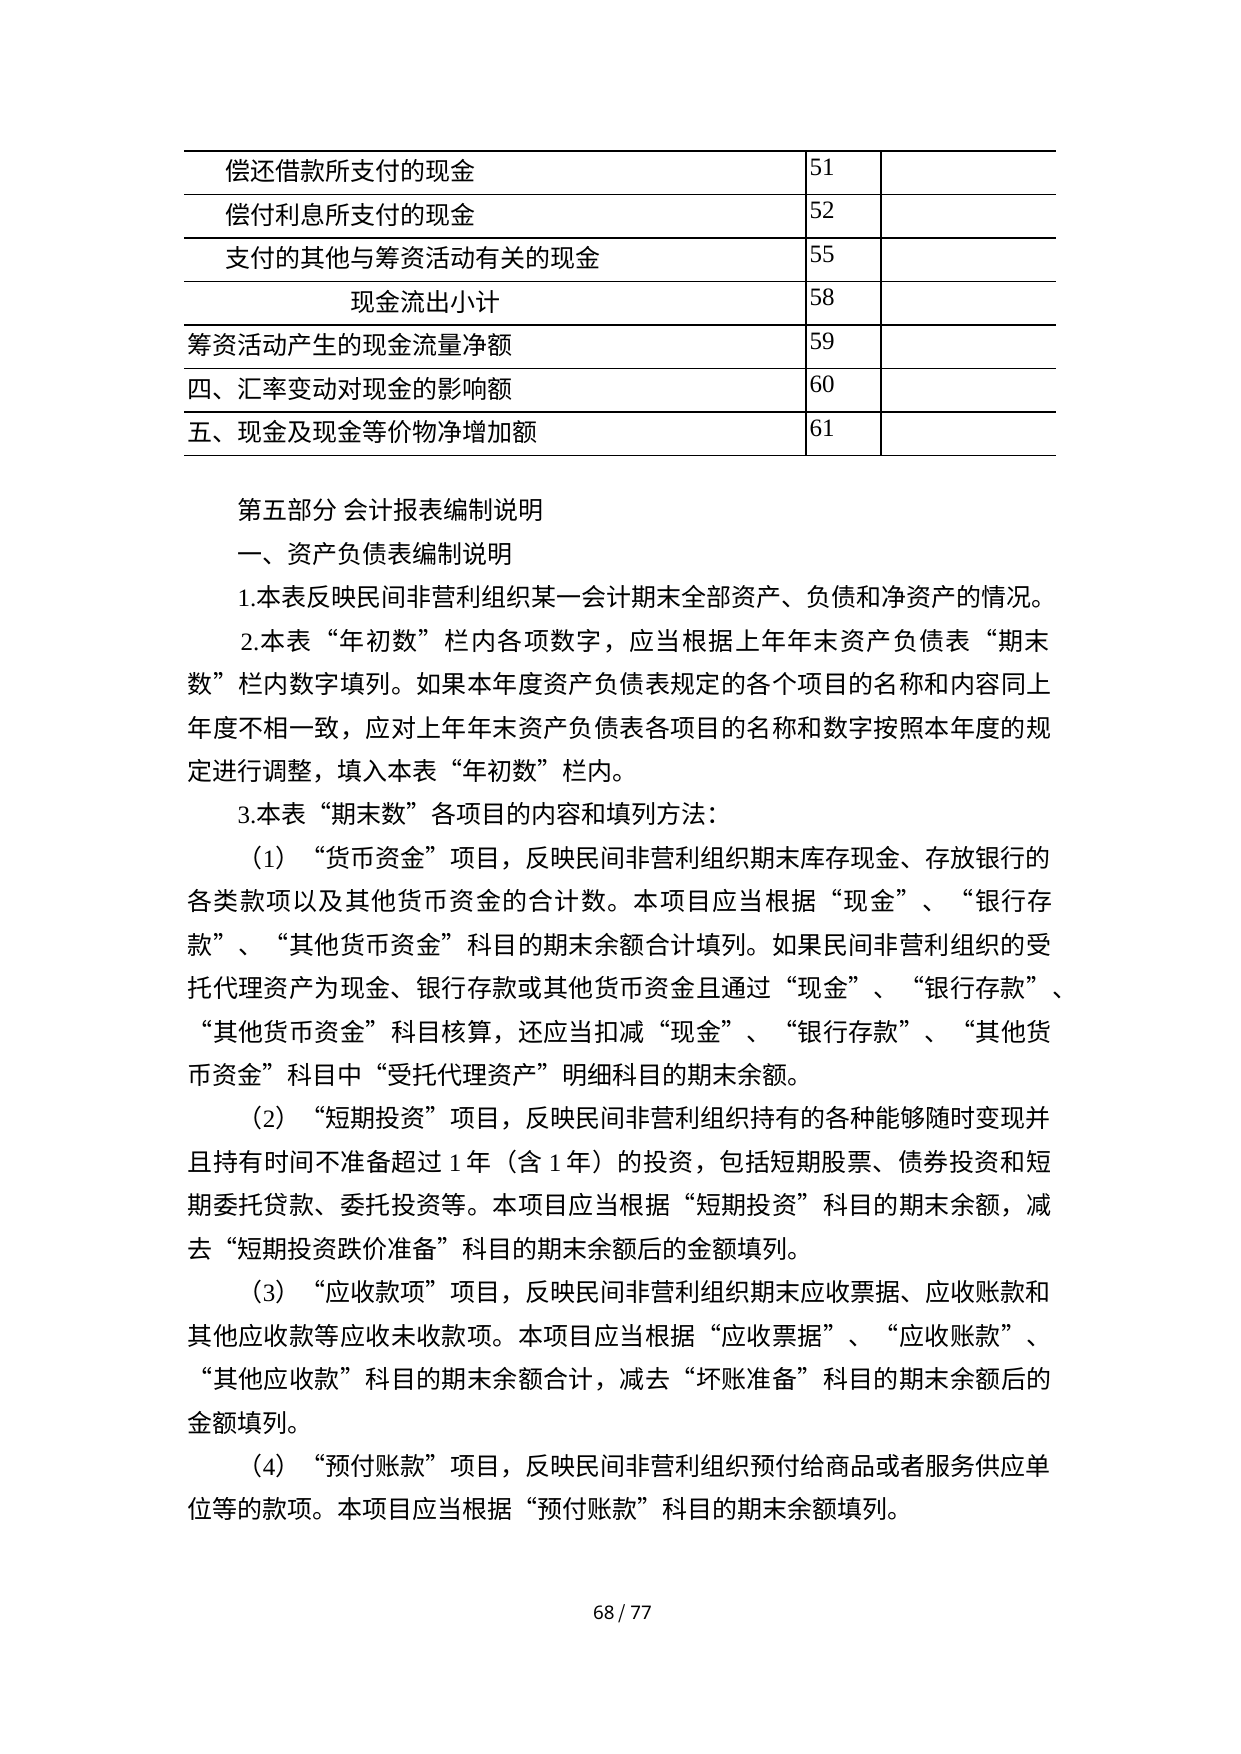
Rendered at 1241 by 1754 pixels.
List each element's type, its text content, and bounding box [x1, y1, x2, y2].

table_cell 60 [807, 369, 880, 411]
table_cell 四、汇率变动对现金的影响额 [184, 369, 805, 411]
text 3.本表“期末数”各项目的内容和填列方法： [187, 795, 1053, 831]
table_cell 筹资活动产生的现金流量净额 [184, 326, 805, 368]
table_cell 偿还借款所支付的现金 [184, 152, 805, 193]
table_cell 现金流出小计 [184, 282, 805, 324]
table_cell 五、现金及现金等价物净增加额 [184, 413, 805, 455]
text （4）“预付账款”项目，反映民间非营利组织预付给商品或者服务供应单位等的款项。本项目应当根据“预付账款”科目的期末余额填列。 [187, 1446, 1053, 1526]
table_cell [882, 413, 1056, 455]
table_cell 偿付利息所支付的现金 [184, 195, 805, 237]
text 一、资产负债表编制说明 [187, 534, 1053, 571]
text （2）“短期投资”项目，反映民间非营利组织持有的各种能够随时变现并且持有时间不准备超过1年（含1年）的投资，包括短期股票、债券投资和短期委托贷款、委托投资等。本项目应当根据“短期投资”科目的期末余额，减去“短期投资跌价准备”科目的期末余额后的金额填列。 [187, 1099, 1053, 1266]
text 2.本表“年初数”栏内各项数字，应当根据上年年末资产负债表“期末数”栏内数字填列。如果本年度资产负债表规定的各个项目的名称和内容同上年度不相一致，应对上年年末资产负债表各项目的名称和数字按照本年度的规定进行调整，填入本表“年初数”栏内。 [187, 621, 1053, 788]
table_cell [882, 326, 1056, 368]
text （3）“应收款项”项目，反映民间非营利组织期末应收票据、应收账款和其他应收款等应收未收款项。本项目应当根据“应收票据”、“应收账款”、“其他应收款”科目的期末余额合计，减去“坏账准备”科目的期末余额后的金额填列。 [187, 1273, 1053, 1439]
table_cell 59 [807, 326, 880, 368]
table_cell 支付的其他与筹资活动有关的现金 [184, 239, 805, 281]
text 第五部分 会计报表编制说明 [187, 491, 1053, 527]
table_cell 61 [807, 413, 880, 455]
table_cell [882, 195, 1056, 237]
table_cell 52 [807, 195, 880, 237]
table_cell 55 [807, 239, 880, 281]
table_cell [882, 239, 1056, 281]
text 1.本表反映民间非营利组织某一会计期末全部资产、负债和净资产的情况。 [187, 578, 1053, 614]
table_cell [882, 282, 1056, 324]
table_cell [882, 369, 1056, 411]
table_cell 58 [807, 282, 880, 324]
table_cell 51 [807, 152, 880, 193]
text （1）“货币资金”项目，反映民间非营利组织期末库存现金、存放银行的各类款项以及其他货币资金的合计数。本项目应当根据“现金”、“银行存款”、“其他货币资金”科目的期末余额合计填列。如果民间非营利组织的受托代理资产为现金、银行存款或其他货币资金且通过“现金”、“银行存款”、“其他货币资金”科目核算，还应当扣减“现金”、“银行存款”、“其他货币资金”科目中“受托代理资产”明细科目的期末余额。 [187, 838, 1053, 1092]
table_cell [882, 152, 1056, 193]
